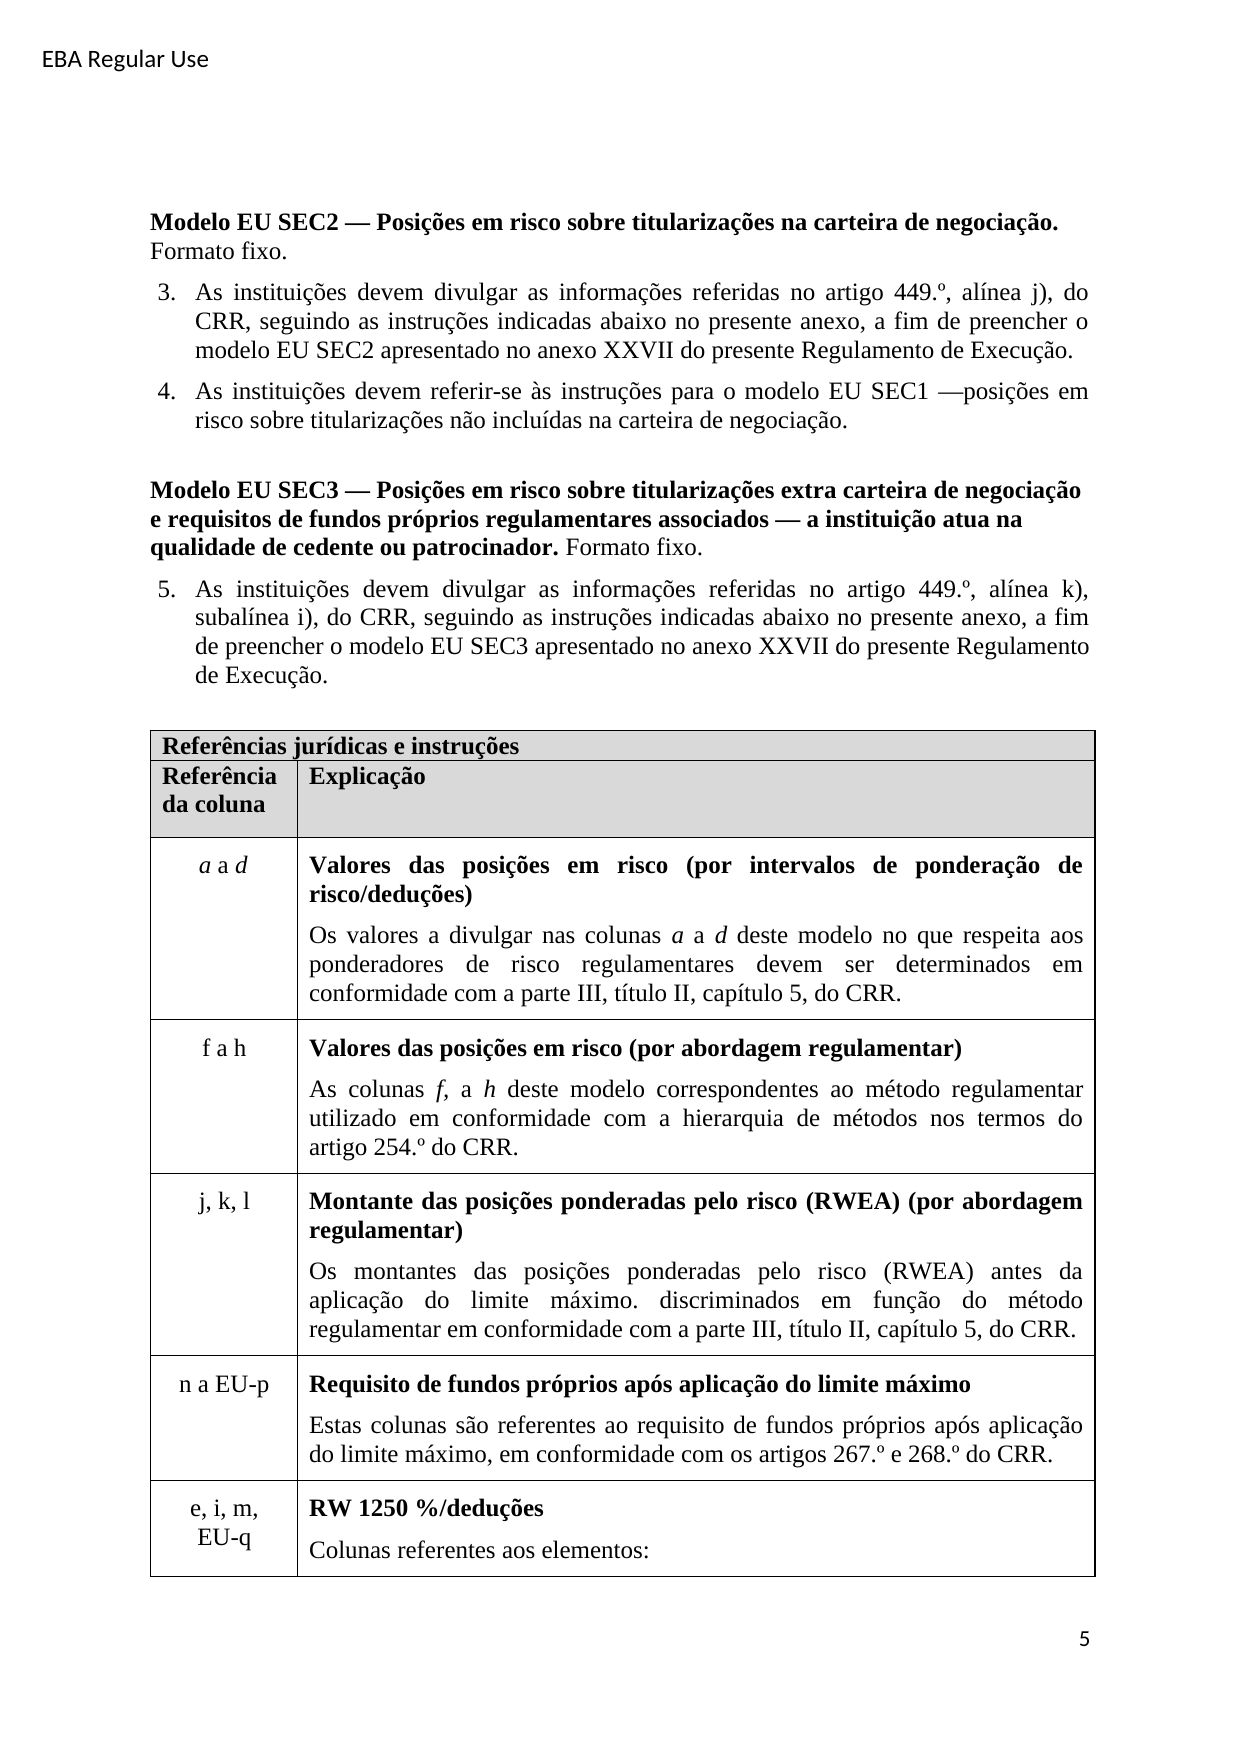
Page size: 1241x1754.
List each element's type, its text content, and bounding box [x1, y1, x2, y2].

table_header Referências jurídicas e instruções [151, 731, 1094, 760]
list As instituições devem referir-se às instruções para o modelo EU SEC1 —posições em risco sobre titularizações não incluídas na carteira de negociação. [157, 376, 1090, 434]
table_cell f a h [151, 1020, 297, 1173]
table_cell n a EU-p [151, 1356, 297, 1480]
table_cell Requisito de fundos próprios após aplicação do limite máximo Estas colunas são referentes ao requisito de fundos próprios após aplicação do limite máximo, em conformidade com os artigos 267.º e 268.º do CRR. [298, 1356, 1094, 1480]
table_cell Montante das posições ponderadas pelo risco (RWEA) (por abordagem regulamentar) Os montantes das posições ponderadas pelo risco (RWEA) antes da aplicação do limite máximo. discriminados em função do método regulamentar em conformidade com a parte III, título II, capítulo 5, do CRR. [298, 1174, 1094, 1355]
text Modelo EU SEC3 — Posições em risco sobre titularizações extra carteira de negociação e requisitos de fundos próprios regulamentares associados — a instituição atua na qualidade de cedente ou patrocinador. Formato fixo. [150, 475, 1090, 561]
table_cell j, k, l [151, 1174, 297, 1355]
text Modelo EU SEC2 — Posições em risco sobre titularizações na carteira de negociação. Formato fixo. [150, 207, 1090, 265]
list As instituições devem divulgar as informações referidas no artigo 449.º, alínea k), subalínea i), do CRR, seguindo as instruções indicadas abaixo no presente anexo, a fim de preencher o modelo EU SEC3 apresentado no anexo XXVII do presente Regulamento de Execução. [157, 574, 1090, 689]
table_cell e, i, m, EU-q [151, 1481, 297, 1576]
table_cell a a d [151, 838, 297, 1019]
table_cell Referência da coluna [151, 761, 297, 837]
table_cell Explicação [298, 761, 1094, 837]
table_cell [298, 1481, 1094, 1576]
list As instituições devem divulgar as informações referidas no artigo 449.º, alínea j), do CRR, seguindo as instruções indicadas abaixo no presente anexo, a fim de preencher o modelo EU SEC2 apresentado no anexo XXVII do presente Regulamento de Execução. [157, 277, 1090, 364]
table_cell Valores das posições em risco (por intervalos de ponderação de risco/deduções) Os valores a divulgar nas colunas a a d deste modelo no que respeita aos ponderadores de risco regulamentares devem ser determinados em conformidade com a parte III, título II, capítulo 5, do CRR. [298, 838, 1094, 1019]
table_cell Valores das posições em risco (por abordagem regulamentar) As colunas f, a h deste modelo correspondentes ao método regulamentar utilizado em conformidade com a hierarquia de métodos nos termos do artigo 254.º do CRR. [298, 1020, 1094, 1173]
